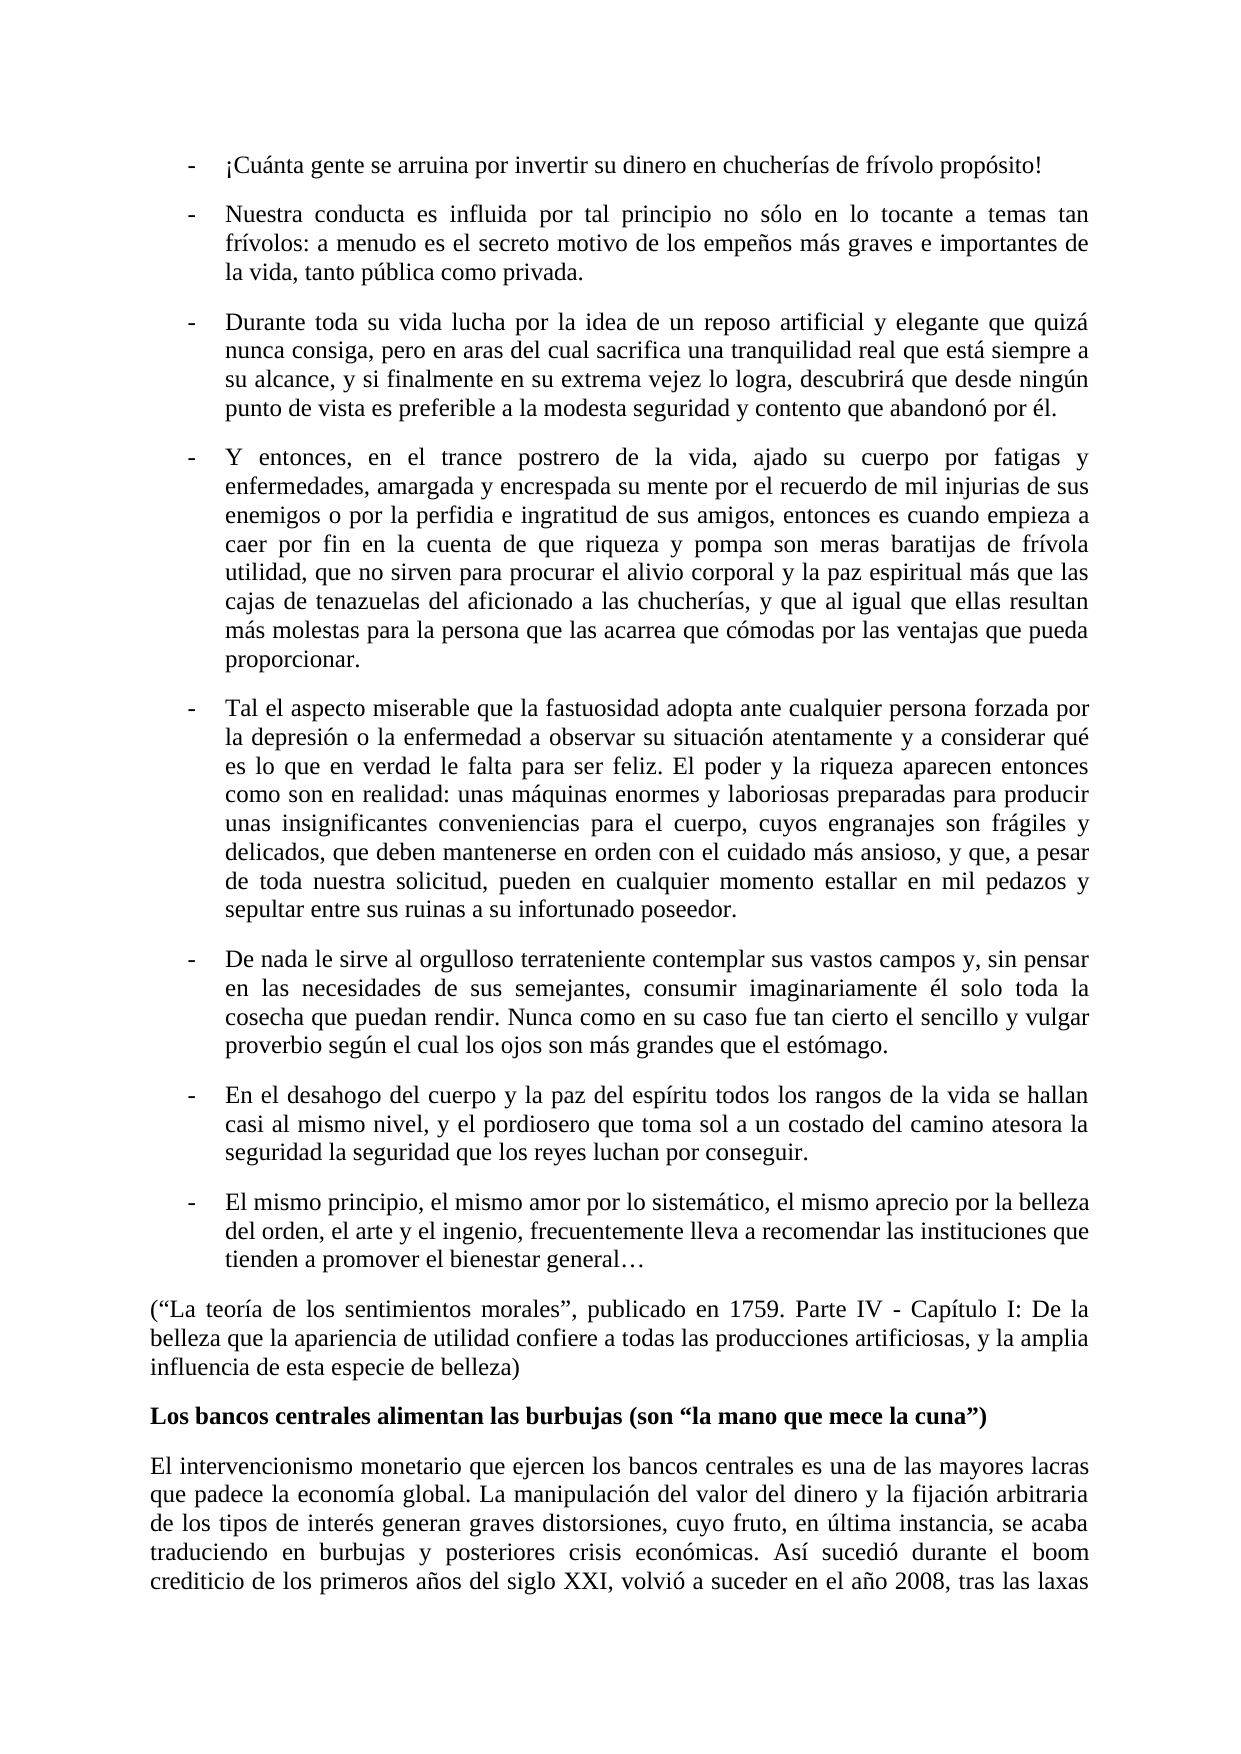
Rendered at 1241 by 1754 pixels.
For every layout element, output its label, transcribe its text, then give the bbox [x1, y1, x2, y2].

list Tal el aspecto miserable que la fastuosidad adopta ante cualquier persona forzada por la depresión o la enfermedad a observar su situación atentamente y a considerar qué es lo que en verdad le falta para ser feliz. El poder y la riqueza aparecen entonces como son en realidad: unas máquinas enormes y laboriosas preparadas para producir unas insignificantes conveniencias para el cuerpo, cuyos engranajes son frágiles y delicados, que deben mantenerse en orden con el cuidado más ansioso, y que, a pesar de toda nuestra solicitud, pueden en cualquier momento estallar en mil pedazos y sepultar entre sus ruinas a su infortunado poseedor. [187, 693, 1090, 923]
list Nuestra conducta es influida por tal principio no sólo en lo tocante a temas tan frívolos: a menudo es el secreto motivo de los empeños más graves e importantes de la vida, tanto pública como privada. [187, 199, 1090, 286]
text Los bancos centrales alimentan las burbujas (son “la mano que mece la cuna”) [150, 1401, 1090, 1430]
list En el desahogo del cuerpo y la paz del espíritu todos los rangos de la vida se hallan casi al mismo nivel, y el pordiosero que toma sol a un costado del camino atesora la seguridad la seguridad que los reyes luchan por conseguir. [187, 1080, 1090, 1166]
text (“La teoría de los sentimientos morales”, publicado en 1759. Parte IV - Capítulo I: De la belleza que la apariencia de utilidad confiere a todas las producciones artificiosas, y la amplia influencia de esta especie de belleza) [150, 1294, 1090, 1380]
list Durante toda su vida lucha por la idea de un reposo artificial y elegante que quizá nunca consiga, pero en aras del cual sacrifica una tranquilidad real que está siempre a su alcance, y si finalmente en su extrema vejez lo logra, descubrirá que desde ningún punto de vista es preferible a la modesta seguridad y contento que abandonó por él. [187, 307, 1090, 422]
list Y entonces, en el trance postrero de la vida, ajado su cuerpo por fatigas y enfermedades, amargada y encrespada su mente por el recuerdo de mil injurias de sus enemigos o por la perfidia e ingratitud de sus amigos, entonces es cuando empieza a caer por fin en la cuenta de que riqueza y pompa son meras baratijas de frívola utilidad, que no sirven para procurar el alivio corporal y la paz espiritual más que las cajas de tenazuelas del aficionado a las chucherías, y que al igual que ellas resultan más molestas para la persona que las acarrea que cómodas por las ventajas que pueda proporcionar. [187, 442, 1090, 672]
list ¡Cuánta gente se arruina por invertir su dinero en chucherías de frívolo propósito! [187, 150, 1090, 179]
list De nada le sirve al orgulloso terrateniente contemplar sus vastos campos y, sin pensar en las necesidades de sus semejantes, consumir imaginariamente él solo toda la cosecha que puedan rendir. Nunca como en su caso fue tan cierto el sencillo y vulgar proverbio según el cual los ojos son más grandes que el estómago. [187, 944, 1090, 1059]
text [150, 1451, 1090, 1594]
list El mismo principio, el mismo amor por lo sistemático, el mismo aprecio por la belleza del orden, el arte y el ingenio, frecuentemente lleva a recomendar las instituciones que tienden a promover el bienestar general… [187, 1187, 1090, 1273]
